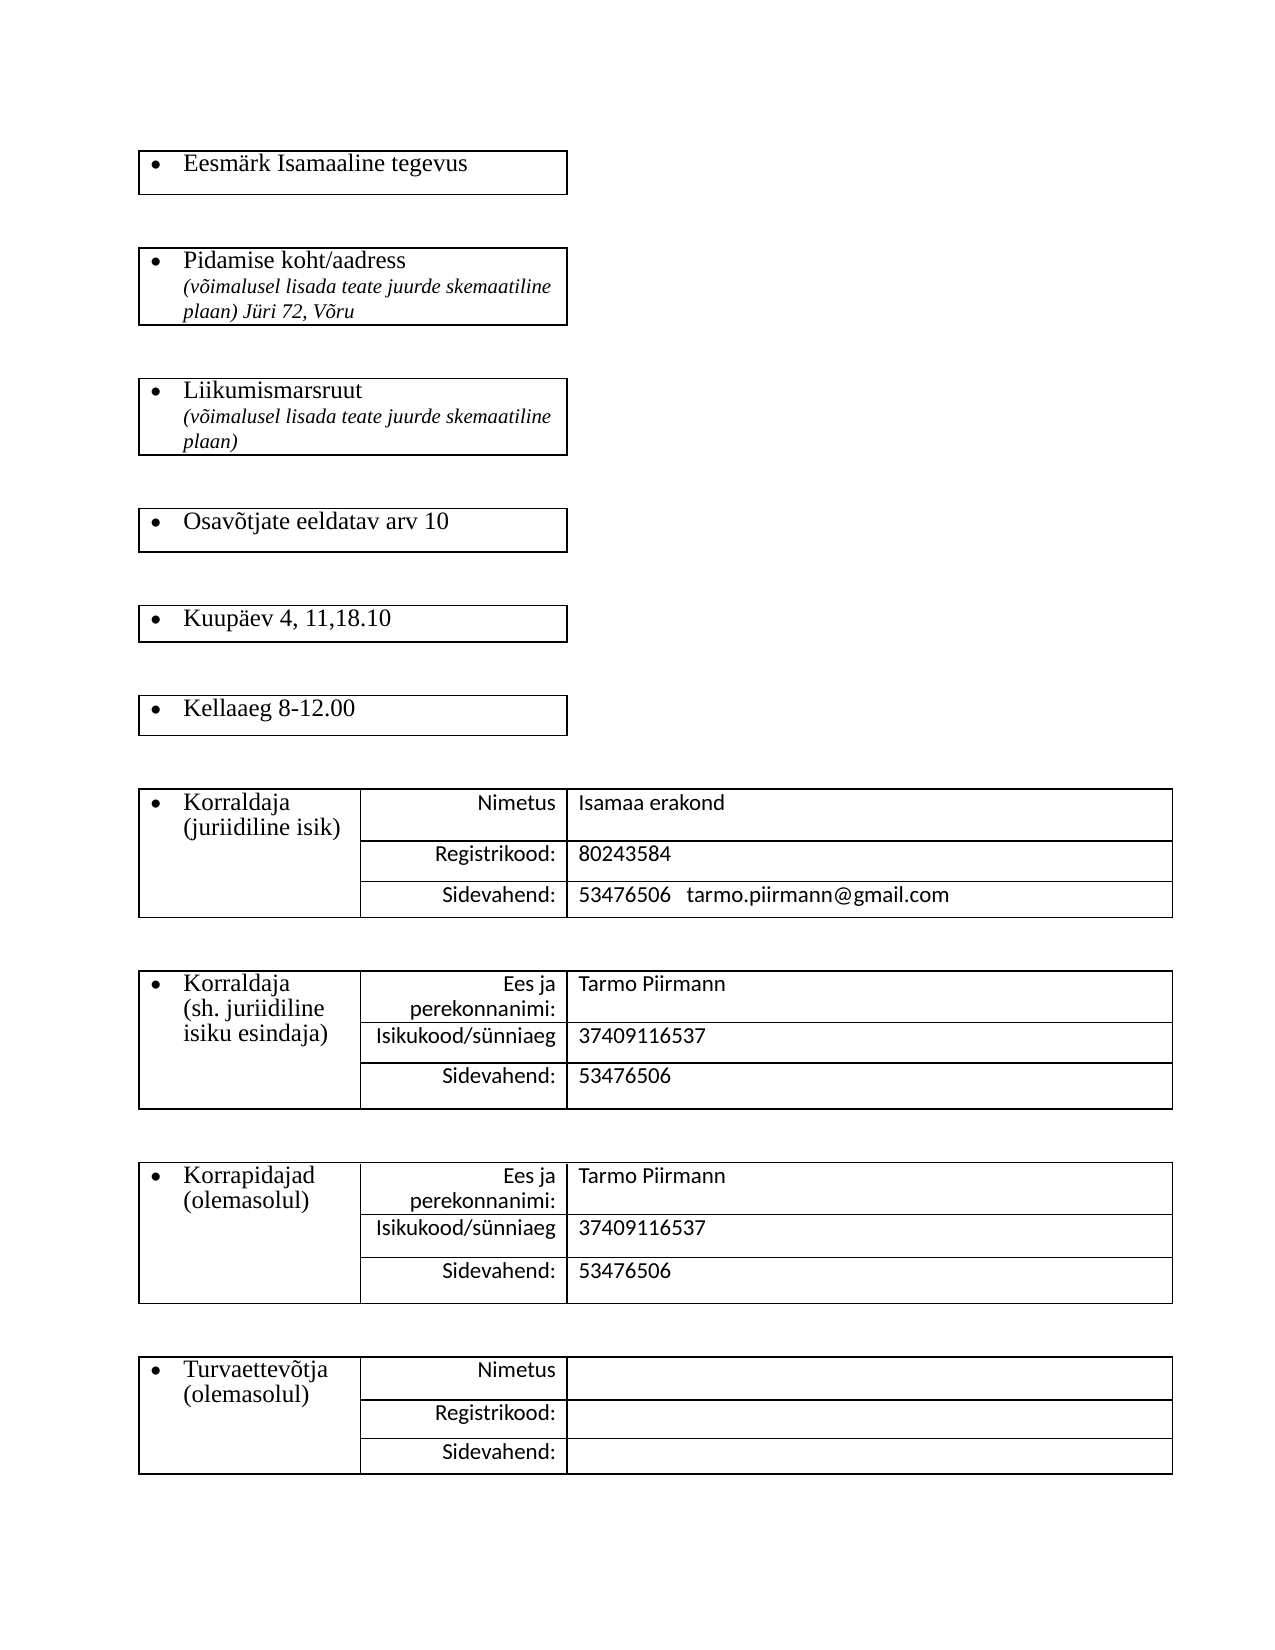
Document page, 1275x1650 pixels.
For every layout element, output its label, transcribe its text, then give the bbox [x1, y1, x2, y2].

table_header Ees ja perekonnanimi: [361, 1163, 567, 1213]
table_header Kuupäev 4, 11,18.10 [140, 606, 566, 641]
table_header Pidamise koht/aadress (võimalusel lisada teate juurde skemaatiline plaan) Jüri 72, Võru [140, 249, 566, 324]
table_cell 53476506 tarmo.piirmann@gmail.com [568, 882, 1172, 917]
table_cell 80243584 [568, 842, 1172, 881]
table_header Eesmärk Isamaaline tegevus [140, 152, 566, 194]
table_cell 37409116537 [568, 1023, 1172, 1062]
table_header Tarmo Piirmann [568, 1163, 1172, 1213]
table_cell Sidevahend: [361, 1258, 566, 1303]
table_header Nimetus [361, 1358, 566, 1399]
table_cell 53476506 [568, 1258, 1172, 1303]
table_header Nimetus [361, 790, 566, 840]
table_header Korraldaja (juriidiline isik) [140, 790, 360, 917]
table_header Kellaaeg 8-12.00 [140, 696, 566, 735]
table_cell Registrikood: [361, 842, 566, 881]
table_cell Sidevahend: [361, 882, 566, 917]
table_cell Registrikood: [361, 1401, 566, 1438]
table_cell 37409116537 [568, 1215, 1172, 1256]
table_header Korraldaja (sh. juriidiline isiku esindaja) [140, 972, 360, 1108]
table_header Osavõtjate eeldatav arv 10 [140, 509, 566, 551]
table_header Turvaettevõtja (olemasolul) [140, 1358, 360, 1473]
table_header Ees ja perekonnanimi: [361, 972, 566, 1022]
table_header Korrapidajad (olemasolul) [140, 1163, 360, 1303]
table_cell [568, 1439, 1172, 1473]
table_cell Sidevahend: [361, 1064, 566, 1108]
table_cell 53476506 [568, 1064, 1172, 1108]
table_cell [568, 1401, 1172, 1438]
table_header Isamaa erakond [568, 790, 1172, 840]
table_header [568, 1358, 1172, 1399]
table_cell Sidevahend: [361, 1439, 566, 1473]
table_cell Isikukood/sünniaeg [361, 1023, 566, 1062]
table_cell Isikukood/sünniaeg [361, 1215, 566, 1256]
table_header Tarmo Piirmann [568, 972, 1172, 1022]
table_header Liikumismarsruut (võimalusel lisada teate juurde skemaatiline plaan) [140, 379, 566, 454]
